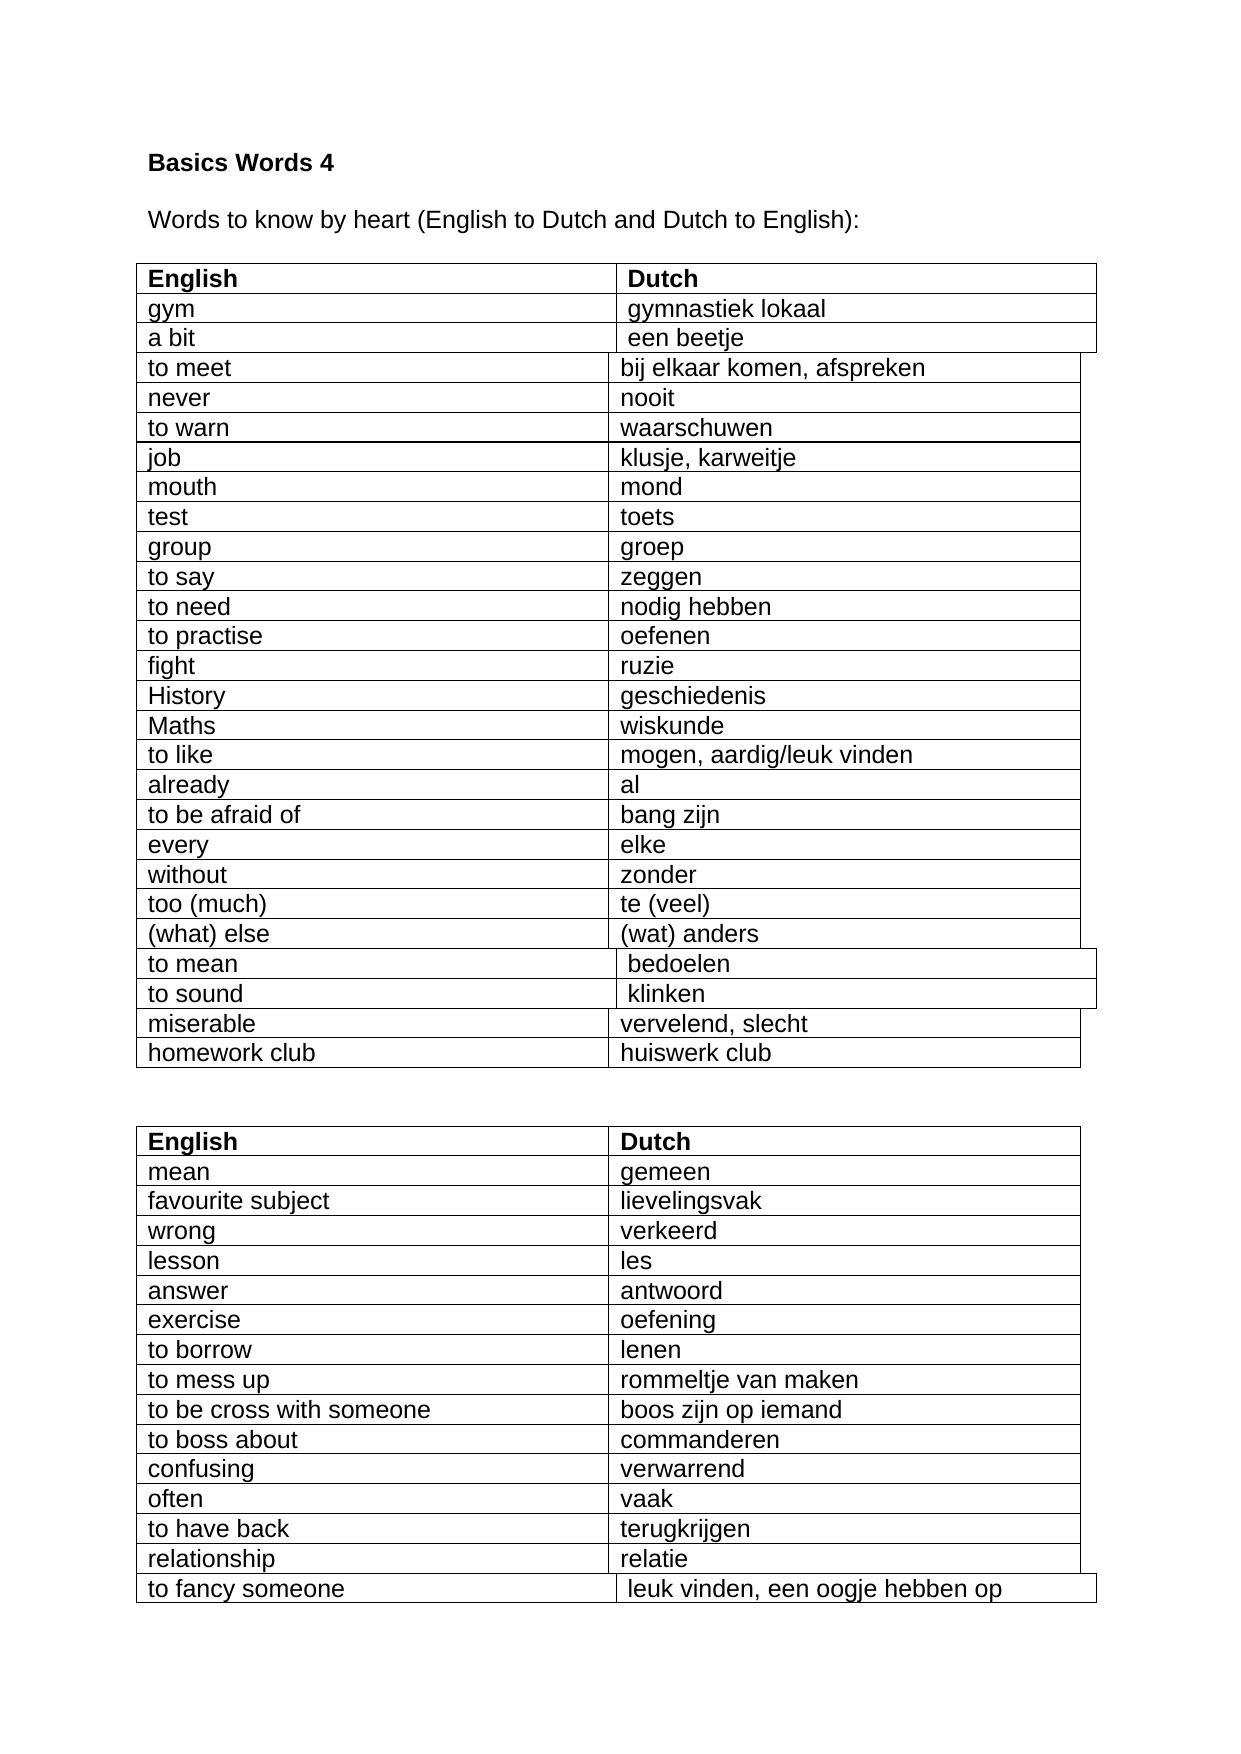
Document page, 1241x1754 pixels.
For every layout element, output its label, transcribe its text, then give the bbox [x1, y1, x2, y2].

table_cell already [137, 770, 608, 799]
table_cell Maths [137, 711, 608, 739]
table_cell lievelingsvak [609, 1186, 1080, 1215]
table_cell al [609, 770, 1080, 799]
table_cell mean [137, 1156, 608, 1185]
table_cell een beetje [617, 323, 1096, 352]
table_cell leuk vinden, een oogje hebben op [617, 1574, 1096, 1602]
table_header English [137, 264, 616, 292]
table_cell gymnastiek lokaal [617, 294, 1096, 322]
table_header Dutch [617, 264, 1096, 292]
table_cell bang zijn [609, 800, 1080, 829]
table_cell to mean [137, 949, 616, 978]
table_cell huiswerk club [609, 1038, 1080, 1067]
table_cell History [137, 681, 608, 709]
table_cell te (veel) [609, 889, 1080, 918]
table_cell to be afraid of [137, 800, 608, 829]
table_cell boos zijn op iemand [609, 1395, 1080, 1423]
table_cell (wat) anders [609, 919, 1080, 948]
table_cell to boss about [137, 1425, 608, 1453]
table_cell to warn [137, 413, 608, 441]
table_cell vaak [609, 1484, 1080, 1513]
table_cell bij elkaar komen, afspreken [609, 353, 1080, 382]
table_cell klusje, karweitje [609, 443, 1080, 471]
table_cell verkeerd [609, 1216, 1080, 1245]
table_cell zonder [609, 860, 1080, 888]
table_cell to meet [137, 353, 608, 382]
table_cell oefenen [609, 621, 1080, 650]
table_cell favourite subject [137, 1186, 608, 1215]
table_cell wiskunde [609, 711, 1080, 739]
table_cell to need [137, 591, 608, 620]
table_cell oefening [609, 1305, 1080, 1334]
table_header Dutch [609, 1127, 1080, 1155]
table_cell (what) else [137, 919, 608, 948]
table_cell ruzie [609, 651, 1080, 680]
table_cell geschiedenis [609, 681, 1080, 709]
text Basics Words 4 [148, 148, 1092, 176]
table_cell nodig hebben [609, 591, 1080, 620]
table_cell mouth [137, 472, 608, 501]
table_cell to sound [137, 979, 616, 1007]
table_cell nooit [609, 383, 1080, 412]
table_cell miserable [137, 1009, 608, 1037]
table_cell waarschuwen [609, 413, 1080, 441]
table_cell les [609, 1246, 1080, 1274]
text Words to know by heart (English to Dutch and Dutch to English): [148, 205, 1092, 234]
table_cell to say [137, 562, 608, 590]
table_cell gym [137, 294, 616, 322]
table_cell gemeen [609, 1156, 1080, 1185]
table_cell to borrow [137, 1335, 608, 1364]
table_cell often [137, 1484, 608, 1513]
table_cell to practise [137, 621, 608, 650]
table_cell confusing [137, 1454, 608, 1483]
table_cell groep [609, 532, 1080, 561]
table_cell lenen [609, 1335, 1080, 1364]
table_cell klinken [617, 979, 1096, 1007]
table_cell homework club [137, 1038, 608, 1067]
table_cell answer [137, 1276, 608, 1304]
table_cell mogen, aardig/leuk vinden [609, 740, 1080, 769]
table_cell fight [137, 651, 608, 680]
table_cell rommeltje van maken [609, 1365, 1080, 1394]
table_cell to be cross with someone [137, 1395, 608, 1423]
table_cell group [137, 532, 608, 561]
table_cell vervelend, slecht [609, 1009, 1080, 1037]
table_cell never [137, 383, 608, 412]
table_cell exercise [137, 1305, 608, 1334]
table_cell a bit [137, 323, 616, 352]
table_cell relationship [137, 1544, 608, 1572]
table_cell wrong [137, 1216, 608, 1245]
table_cell elke [609, 830, 1080, 858]
table_cell lesson [137, 1246, 608, 1274]
table_cell every [137, 830, 608, 858]
table_cell bedoelen [617, 949, 1096, 978]
table_cell without [137, 860, 608, 888]
table_cell to fancy someone [137, 1574, 616, 1602]
table_cell job [137, 443, 608, 471]
table_cell terugkrijgen [609, 1514, 1080, 1543]
table_cell mond [609, 472, 1080, 501]
table_cell to like [137, 740, 608, 769]
table_cell too (much) [137, 889, 608, 918]
table_cell antwoord [609, 1276, 1080, 1304]
table_cell relatie [609, 1544, 1080, 1572]
table_cell verwarrend [609, 1454, 1080, 1483]
table_cell commanderen [609, 1425, 1080, 1453]
table_cell zeggen [609, 562, 1080, 590]
table_cell to mess up [137, 1365, 608, 1394]
table_header English [137, 1127, 608, 1155]
table_cell toets [609, 502, 1080, 531]
table_cell test [137, 502, 608, 531]
table_cell to have back [137, 1514, 608, 1543]
